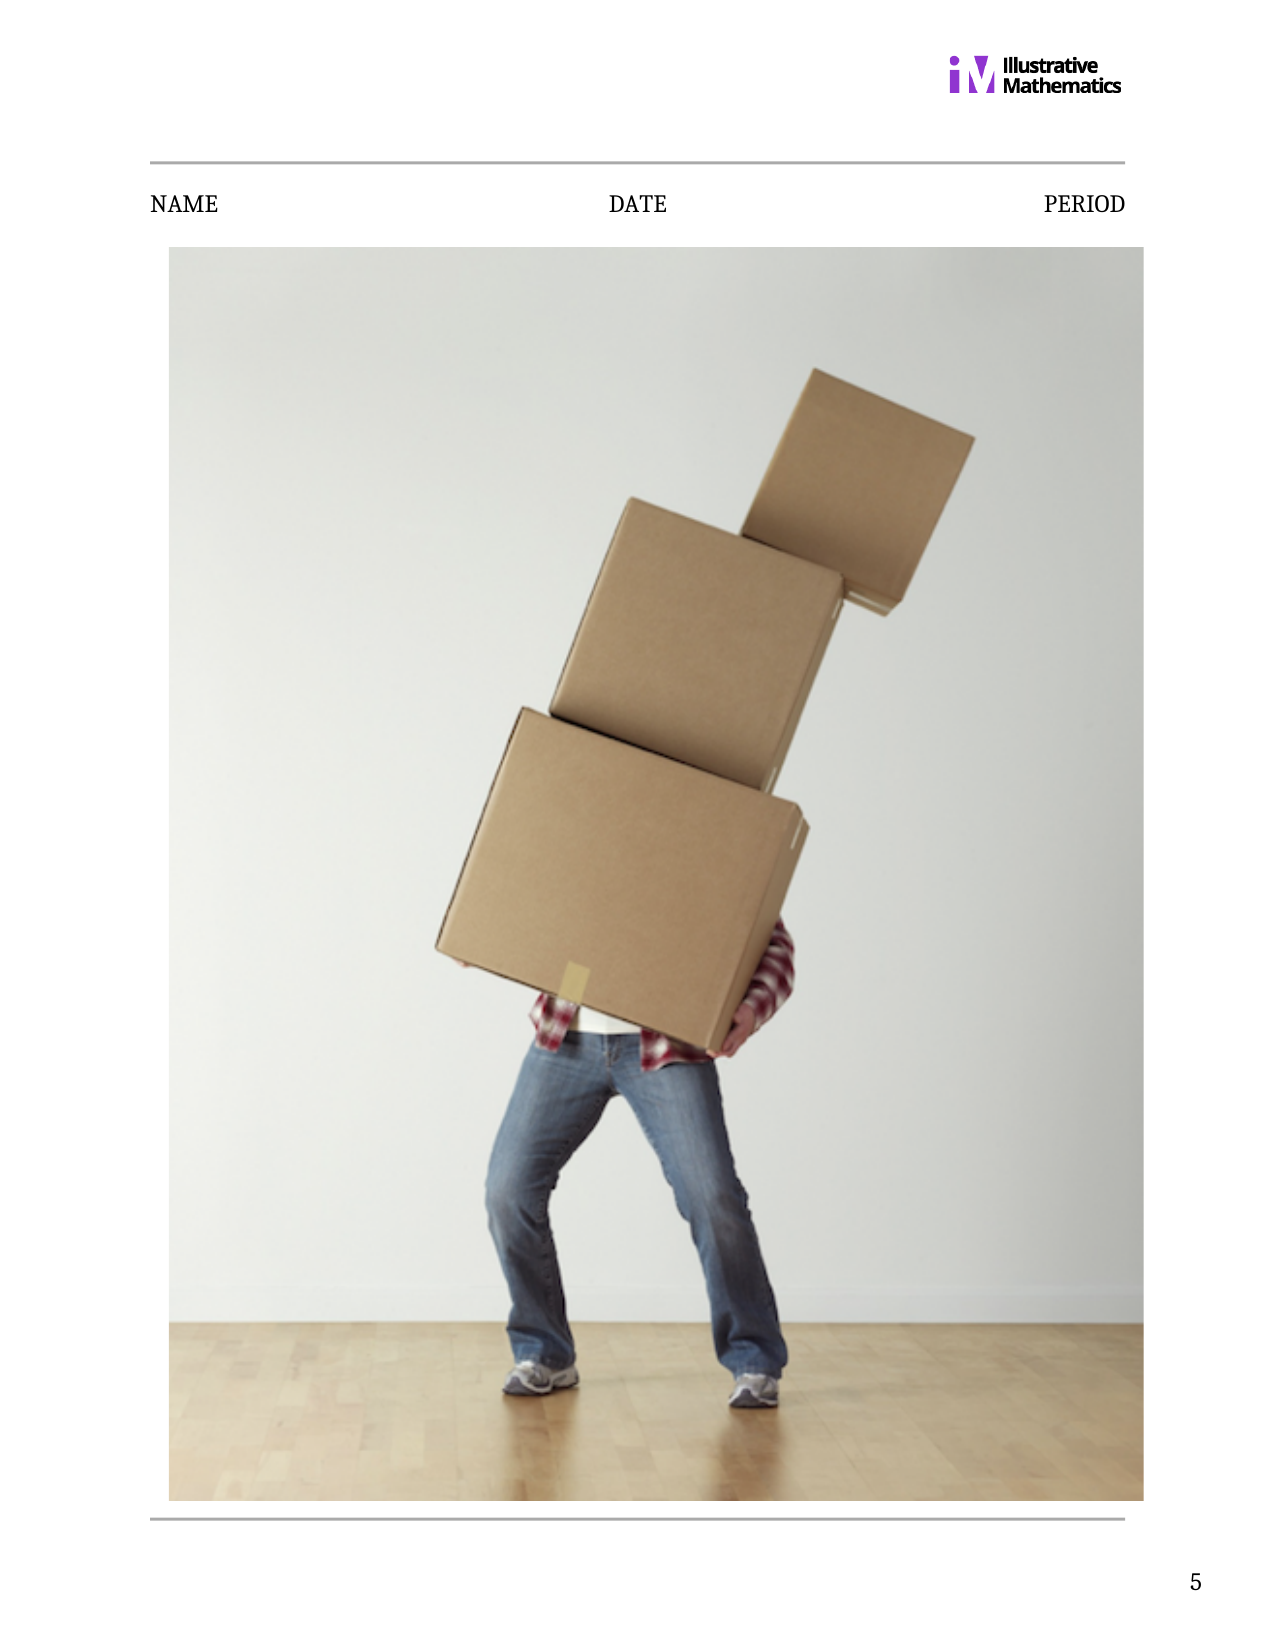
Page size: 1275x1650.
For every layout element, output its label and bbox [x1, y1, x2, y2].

picture [168, 247, 1144, 1501]
picture [949, 55, 1121, 93]
